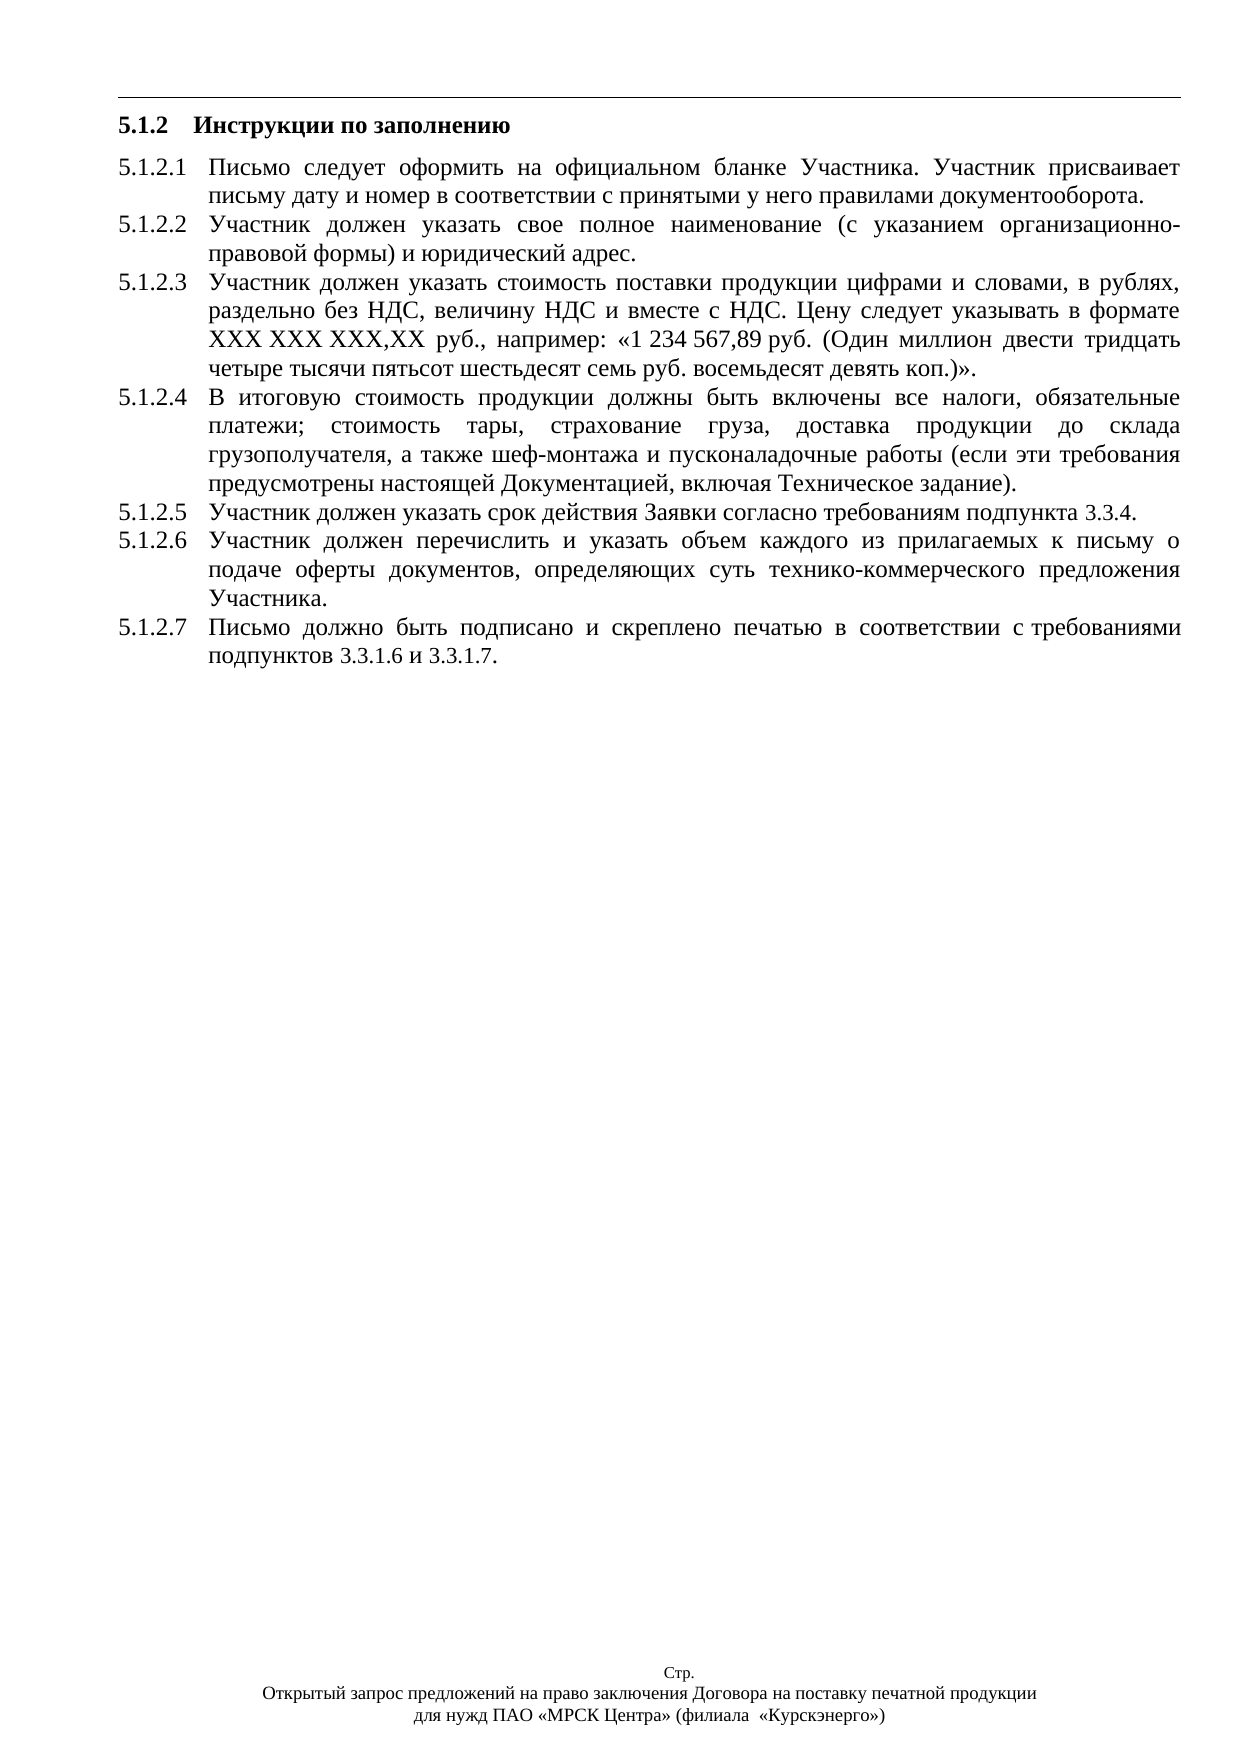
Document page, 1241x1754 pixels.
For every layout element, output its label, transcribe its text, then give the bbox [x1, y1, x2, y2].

list Письмо следует оформить на официальном бланке Участника. Участник присваивает письму дату и номер в соответствии с принятыми у него правилами документооборота. [118, 152, 1181, 209]
list Участник должен указать срок действия Заявки согласно требованиям подпункта 3.3.4. [118, 497, 1181, 526]
subtitle Инструкции по заполнению [118, 111, 1181, 139]
list Письмо должно быть подписано и скреплено печатью в соответствии с требованиями подпунктов 3.3.1.6 и 3.3.1.7. [118, 612, 1181, 669]
list Участник должен указать стоимость поставки продукции цифрами и словами, в рублях, раздельно без НДС, величину НДС и вместе с НДС. Цену следует указывать в формате ХХХ ХХХ ХХХ,ХХ руб., например: «1 234 567,89 руб. (Один миллион двести тридцать четыре тысячи пятьсот шестьдесят семь руб. восемьдесят девять коп.)». [118, 267, 1181, 382]
list В итоговую стоимость продукции должны быть включены все налоги, обязательные платежи; стоимость тары, страхование груза, доставка продукции до склада грузополучателя, а также шеф-монтажа и пусконаладочные работы (если эти требования предусмотрены настоящей Документацией, включая Техническое задание). [118, 382, 1181, 497]
list Участник должен перечислить и указать объем каждого из прилагаемых к письму о подаче оферты документов, определяющих суть технико-коммерческого предложения Участника. [118, 526, 1181, 612]
list Участник должен указать свое полное наименование (с указанием организационно-правовой формы) и юридический адрес. [118, 209, 1181, 267]
